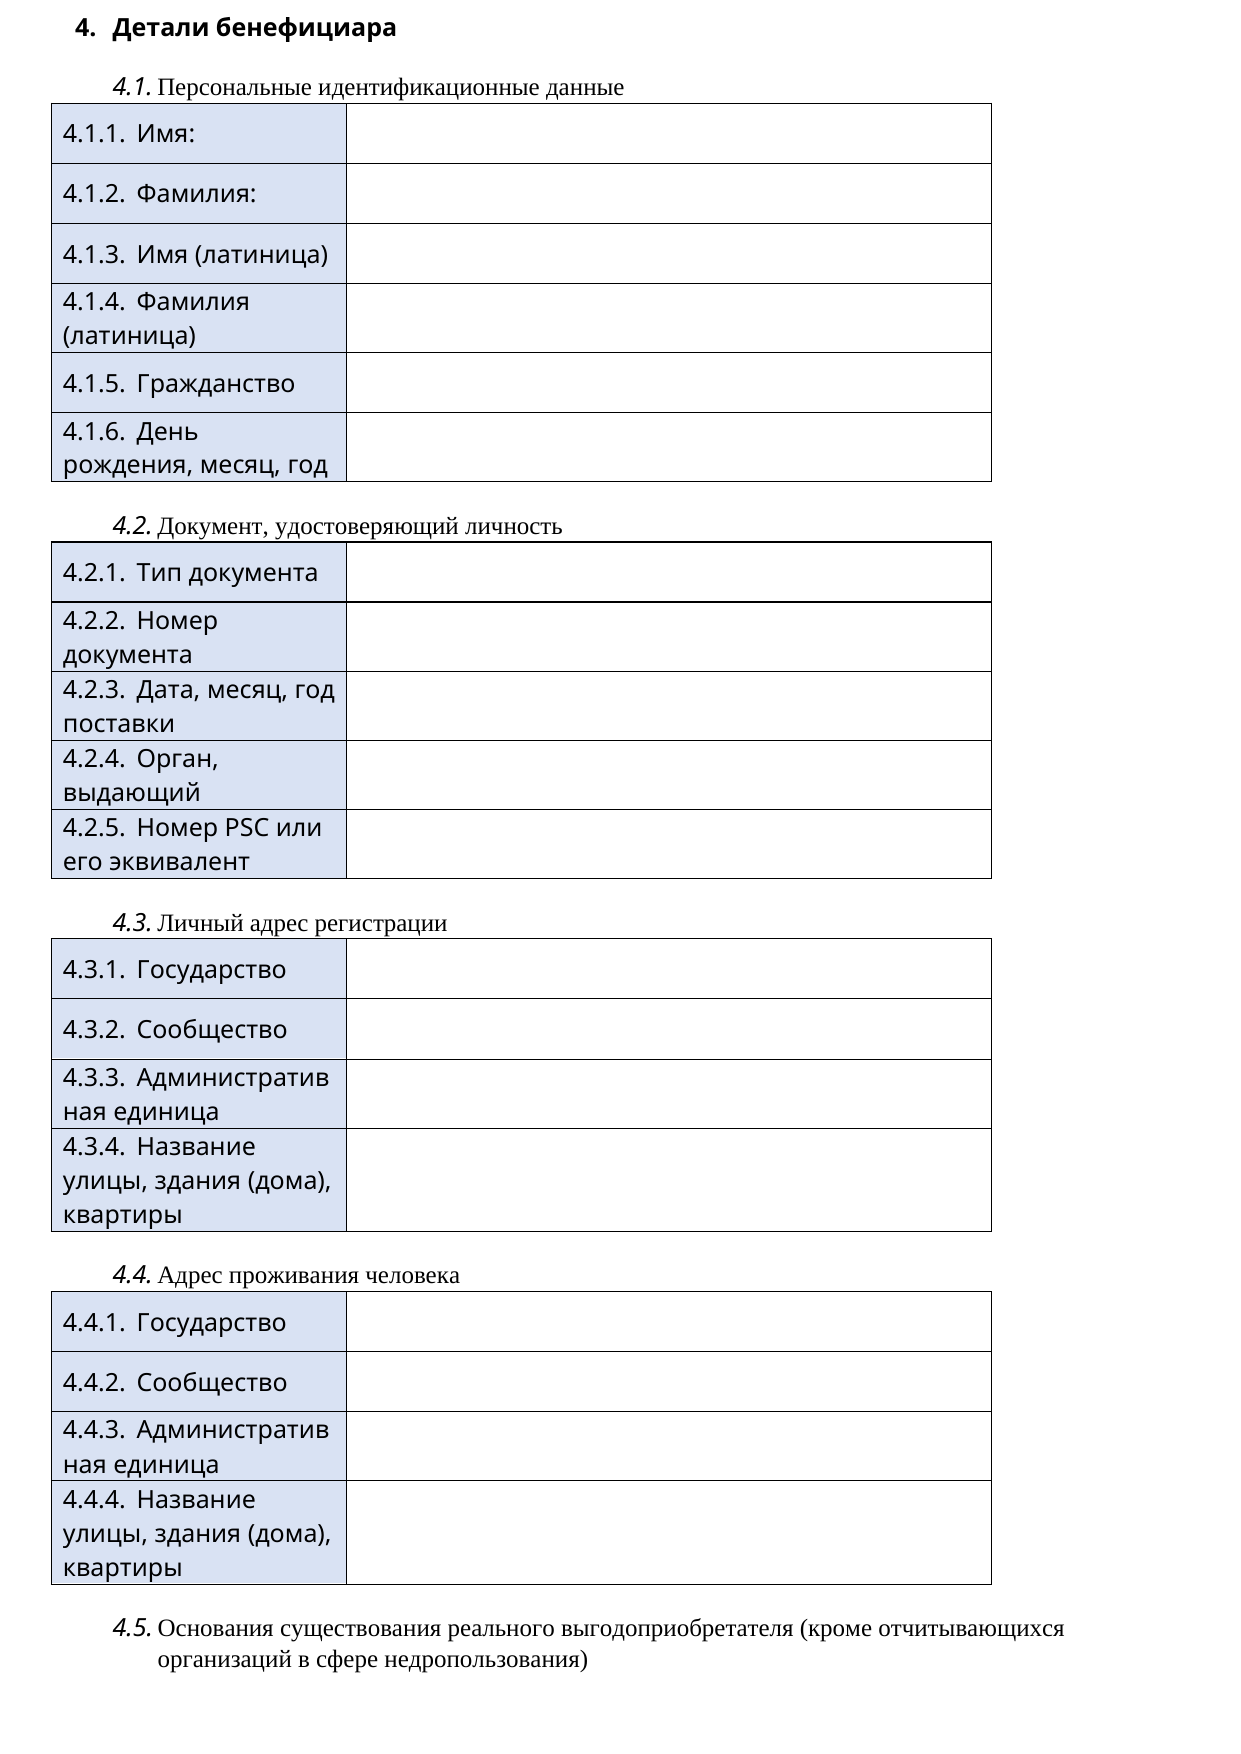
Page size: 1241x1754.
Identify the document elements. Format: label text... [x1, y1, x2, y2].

table_cell [347, 1129, 991, 1231]
table_cell Дата, месяц, год поставки [52, 672, 346, 740]
table_header Государство [52, 1292, 346, 1351]
list Адрес проживания человека [112, 1257, 1181, 1291]
table_cell [347, 741, 991, 809]
list Основания существования реального выгодоприобретателя (кроме отчитывающихся организаций в сфере недропользования) [112, 1609, 1181, 1672]
table_cell Сообщество [52, 1352, 346, 1411]
table_cell День рождения, месяц, год [52, 413, 346, 481]
table_cell Административная единица [52, 1412, 346, 1480]
list Персональные идентификационные данные [112, 68, 1181, 102]
list Детали бенефициара [75, 9, 1181, 43]
table_cell Орган, выдающий [52, 741, 346, 809]
table_cell [347, 1352, 991, 1411]
table_cell Сообщество [52, 999, 346, 1058]
table_cell [347, 413, 991, 481]
table_cell Название улицы, здания (дома), квартиры [52, 1129, 346, 1231]
table_cell [347, 603, 991, 671]
table_cell [347, 672, 991, 740]
table_cell [347, 1060, 991, 1128]
table_cell [347, 999, 991, 1058]
table_cell Название улицы, здания (дома), квартиры [52, 1481, 346, 1583]
table_cell [347, 164, 991, 223]
table_cell [347, 810, 991, 878]
table_cell Административная единица [52, 1060, 346, 1128]
table_header Имя: [52, 104, 346, 163]
table_header [347, 543, 991, 601]
list Документ, удостоверяющий личность [112, 507, 1181, 541]
table_header [347, 1292, 991, 1351]
table_header Тип документа [52, 543, 346, 601]
table_header Государство [52, 939, 346, 998]
table_header [347, 939, 991, 998]
table_cell Гражданство [52, 353, 346, 412]
list Личный адрес регистрации [112, 904, 1181, 938]
table_header [347, 104, 991, 163]
table_cell Фамилия (латиница) [52, 284, 346, 352]
table_cell [347, 1412, 991, 1480]
table_cell Номер документа [52, 603, 346, 671]
table_cell [347, 353, 991, 412]
table_cell Номер PSC или его эквивалент [52, 810, 346, 878]
table_cell Имя (латиница) [52, 224, 346, 283]
table_cell [347, 284, 991, 352]
table_cell [347, 224, 991, 283]
table_cell Фамилия: [52, 164, 346, 223]
table_cell [347, 1481, 991, 1583]
